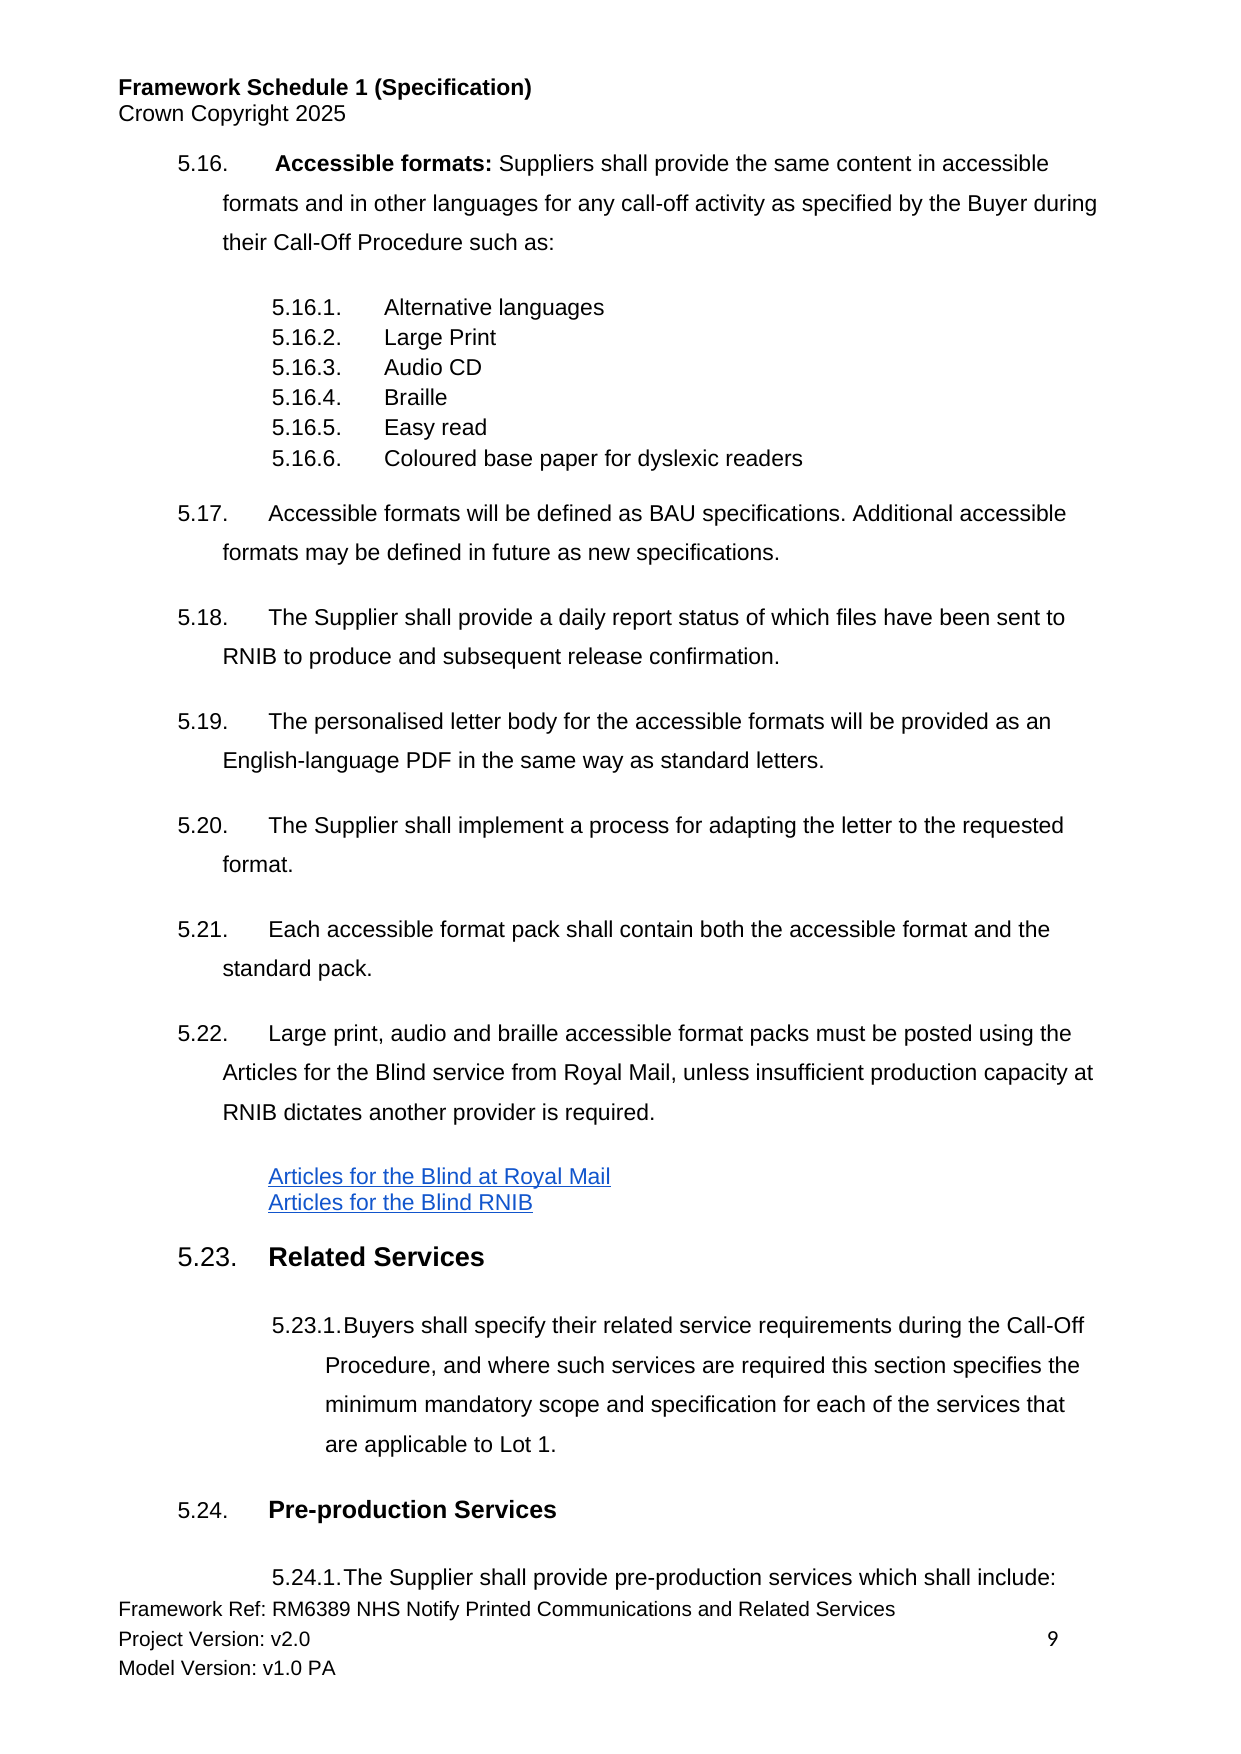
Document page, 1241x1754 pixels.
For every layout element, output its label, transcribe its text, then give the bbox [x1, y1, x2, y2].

list The Supplier shall provide a daily report status of which files have been sent to RNIB to produce and subsequent release confirmation. [177, 604, 1104, 669]
list The personalised letter body for the accessible formats will be provided as an English-language PDF in the same way as standard letters. [177, 708, 1104, 773]
list Easy read [272, 414, 1104, 441]
list Accessible formats will be defined as BAU specifications. Additional accessible formats may be defined in future as new specifications. [177, 500, 1104, 566]
list Large print, audio and braille accessible format packs must be posted using the Articles for the Blind service from Royal Mail, unless insufficient production capacity at RNIB dictates another provider is required. [177, 1019, 1104, 1125]
list Braille [272, 384, 1104, 410]
text Articles for the Blind at Royal Mail [268, 1163, 1104, 1189]
list Buyers shall specify their related service requirements during the Call-Off Procedure, and where such services are required this section specifies the minimum mandatory scope and specification for each of the services that are applicable to Lot 1. [272, 1312, 1104, 1457]
text Articles for the Blind RNIB [268, 1189, 1104, 1216]
list Coloured base paper for dyslexic readers [272, 444, 1104, 471]
list Pre-production Services [177, 1495, 1104, 1524]
list The Supplier shall provide pre-production services which shall include: [272, 1563, 1104, 1590]
list Related Services [177, 1241, 1104, 1272]
list Each accessible format pack shall contain both the accessible format and the standard pack. [177, 916, 1104, 981]
list Accessible formats: Suppliers shall provide the same content in accessible formats and in other languages for any call-off activity as specified by the Buyer during their Call-Off Procedure such as: [177, 150, 1104, 255]
list Large Print [272, 324, 1104, 350]
list Audio CD [272, 354, 1104, 380]
list The Supplier shall implement a process for adapting the letter to the requested format. [177, 812, 1104, 877]
list Alternative languages [272, 293, 1104, 320]
